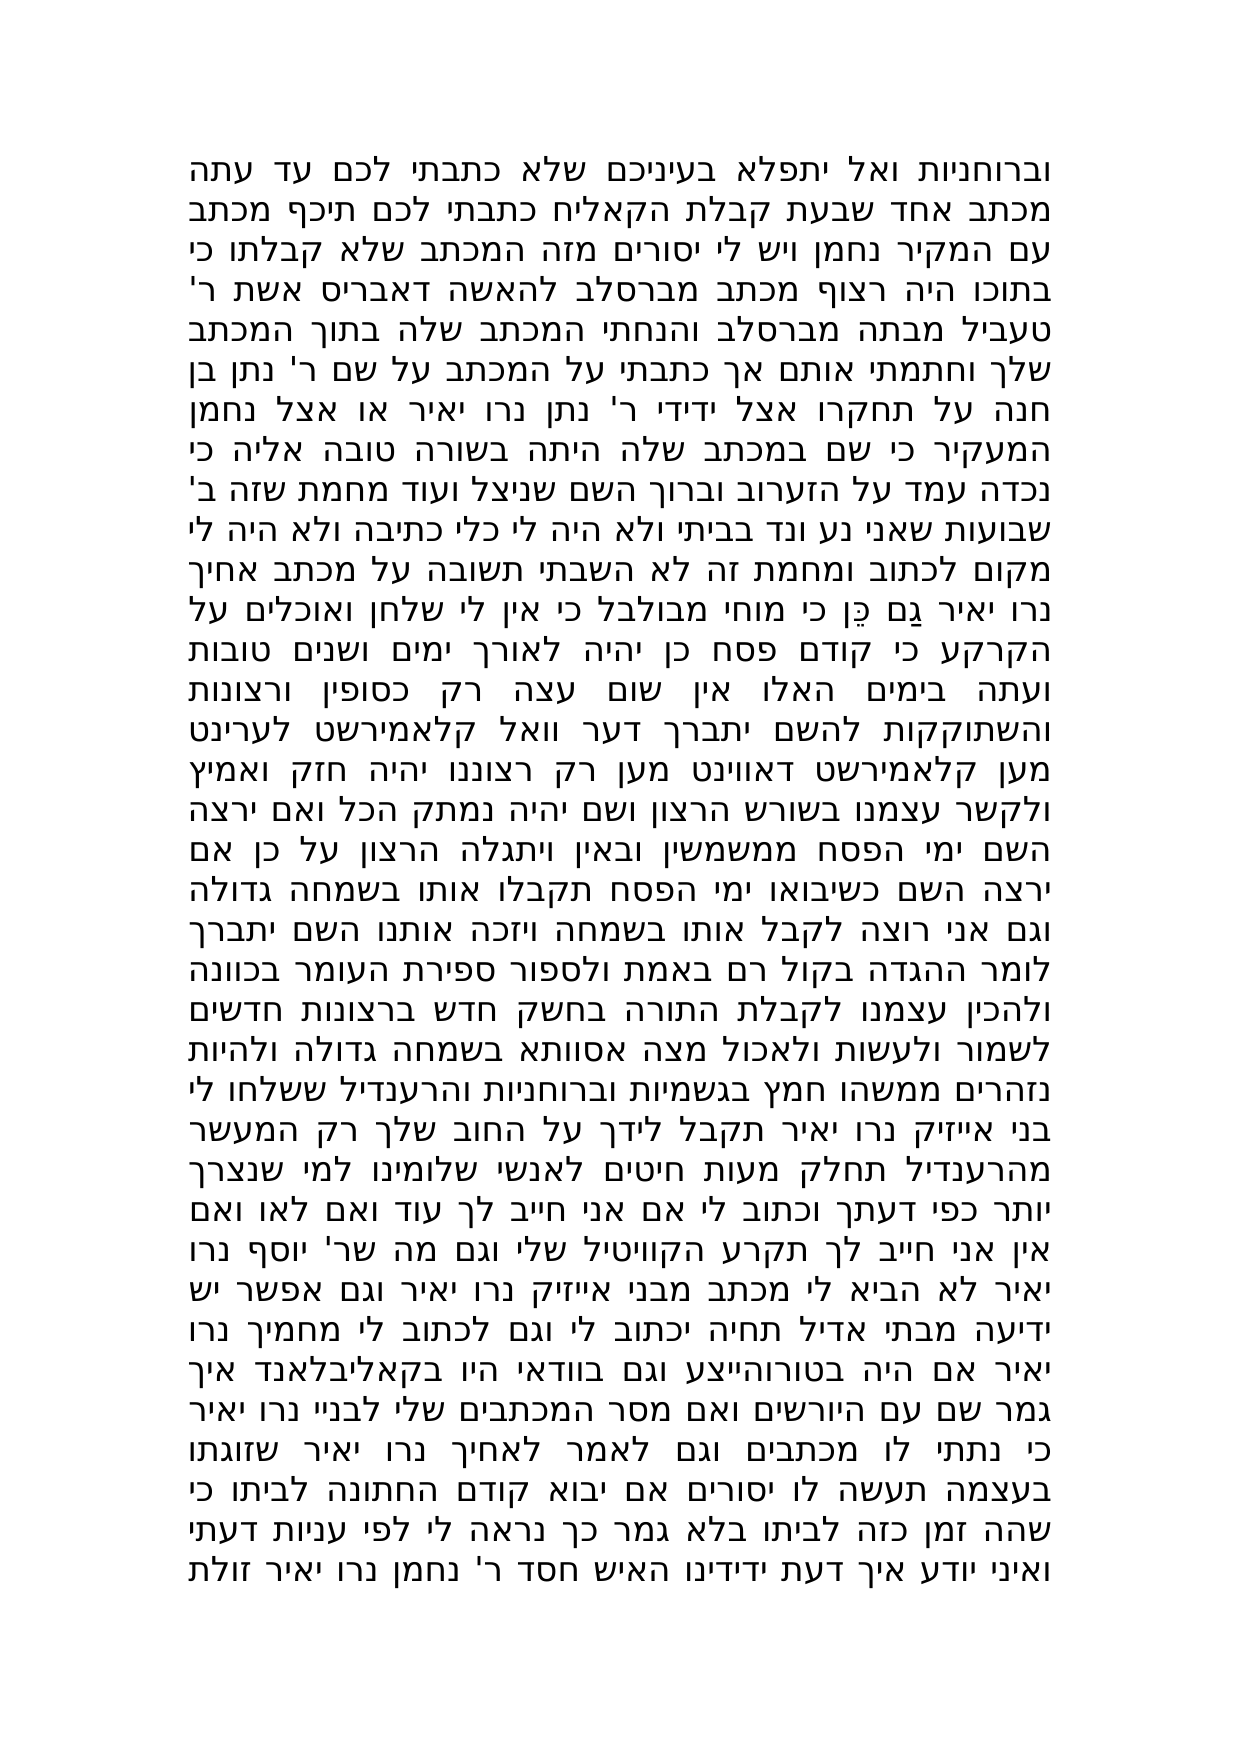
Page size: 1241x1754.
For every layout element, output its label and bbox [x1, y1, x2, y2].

text [187, 150, 1053, 1590]
